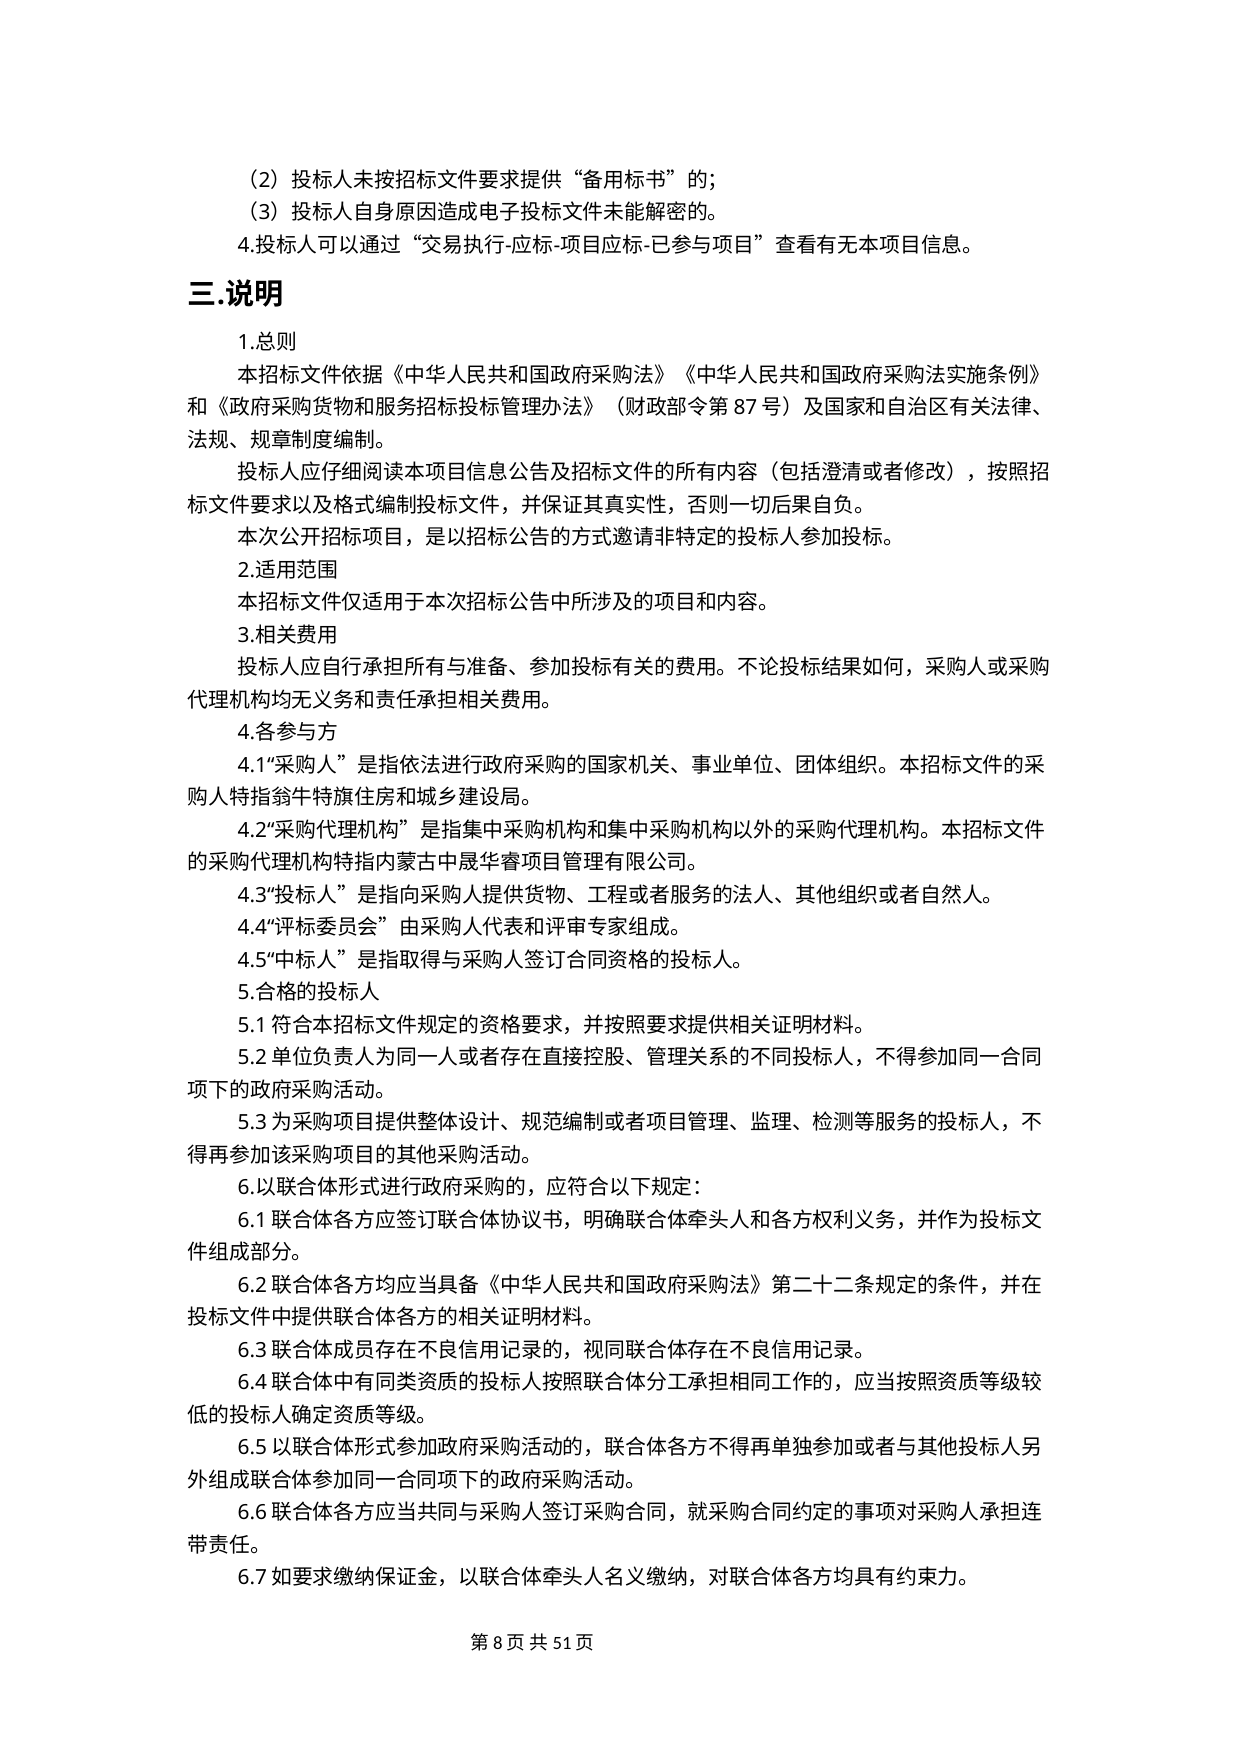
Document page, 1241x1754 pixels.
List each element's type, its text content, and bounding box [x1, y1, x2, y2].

text 本招标文件依据《中华人民共和国政府采购法》《中华人民共和国政府采购法实施条例》和《政府采购货物和服务招标投标管理办法》（财政部令第87号）及国家和自治区有关法律、法规、规章制度编制。 [187, 357, 1053, 454]
text 6.3联合体成员存在不良信用记录的，视同联合体存在不良信用记录。 [187, 1332, 1053, 1364]
text （3）投标人自身原因造成电子投标文件未能解密的。 [187, 194, 1053, 227]
text 6.6联合体各方应当共同与采购人签订采购合同，就采购合同约定的事项对采购人承担连带责任。 [187, 1494, 1053, 1559]
text 5.3为采购项目提供整体设计、规范编制或者项目管理、监理、检测等服务的投标人，不得再参加该采购项目的其他采购活动。 [187, 1104, 1053, 1169]
text 本次公开招标项目，是以招标公告的方式邀请非特定的投标人参加投标。 [187, 519, 1053, 552]
text 5.1符合本招标文件规定的资格要求，并按照要求提供相关证明材料。 [187, 1007, 1053, 1039]
text 6.以联合体形式进行政府采购的，应符合以下规定： [187, 1169, 1053, 1202]
text 6.7如要求缴纳保证金，以联合体牵头人名义缴纳，对联合体各方均具有约束力。 [187, 1559, 1053, 1592]
text 5.2单位负责人为同一人或者存在直接控股、管理关系的不同投标人，不得参加同一合同项下的政府采购活动。 [187, 1039, 1053, 1104]
text 6.1联合体各方应签订联合体协议书，明确联合体牵头人和各方权利义务，并作为投标文件组成部分。 [187, 1202, 1053, 1267]
text 4.5“中标人”是指取得与采购人签订合同资格的投标人。 [187, 942, 1053, 974]
text 6.2联合体各方均应当具备《中华人民共和国政府采购法》第二十二条规定的条件，并在投标文件中提供联合体各方的相关证明材料。 [187, 1267, 1053, 1332]
text 4.1“采购人”是指依法进行政府采购的国家机关、事业单位、团体组织。本招标文件的采购人特指翁牛特旗住房和城乡建设局。 [187, 747, 1053, 812]
text 4.投标人可以通过“交易执行-应标-项目应标-已参与项目”查看有无本项目信息。 [187, 227, 1053, 259]
text 投标人应仔细阅读本项目信息公告及招标文件的所有内容（包括澄清或者修改），按照招标文件要求以及格式编制投标文件，并保证其真实性，否则一切后果自负。 [187, 454, 1053, 519]
text 4.2“采购代理机构”是指集中采购机构和集中采购机构以外的采购代理机构。本招标文件的采购代理机构特指内蒙古中晟华睿项目管理有限公司。 [187, 812, 1053, 877]
text 4.各参与方 [187, 714, 1053, 747]
text 1.总则 [187, 324, 1053, 357]
text 投标人应自行承担所有与准备、参加投标有关的费用。不论投标结果如何，采购人或采购代理机构均无义务和责任承担相关费用。 [187, 649, 1053, 714]
text 本招标文件仅适用于本次招标公告中所涉及的项目和内容。 [187, 584, 1053, 617]
text 5.合格的投标人 [187, 974, 1053, 1007]
text 三.说明 [187, 259, 1053, 324]
text 4.4“评标委员会”由采购人代表和评审专家组成。 [187, 909, 1053, 942]
text 6.5以联合体形式参加政府采购活动的，联合体各方不得再单独参加或者与其他投标人另外组成联合体参加同一合同项下的政府采购活动。 [187, 1429, 1053, 1494]
text 2.适用范围 [187, 552, 1053, 584]
text 6.4联合体中有同类资质的投标人按照联合体分工承担相同工作的，应当按照资质等级较低的投标人确定资质等级。 [187, 1364, 1053, 1429]
text 3.相关费用 [187, 617, 1053, 649]
text 4.3“投标人”是指向采购人提供货物、工程或者服务的法人、其他组织或者自然人。 [187, 877, 1053, 909]
text （2）投标人未按招标文件要求提供“备用标书”的； [187, 162, 1053, 194]
